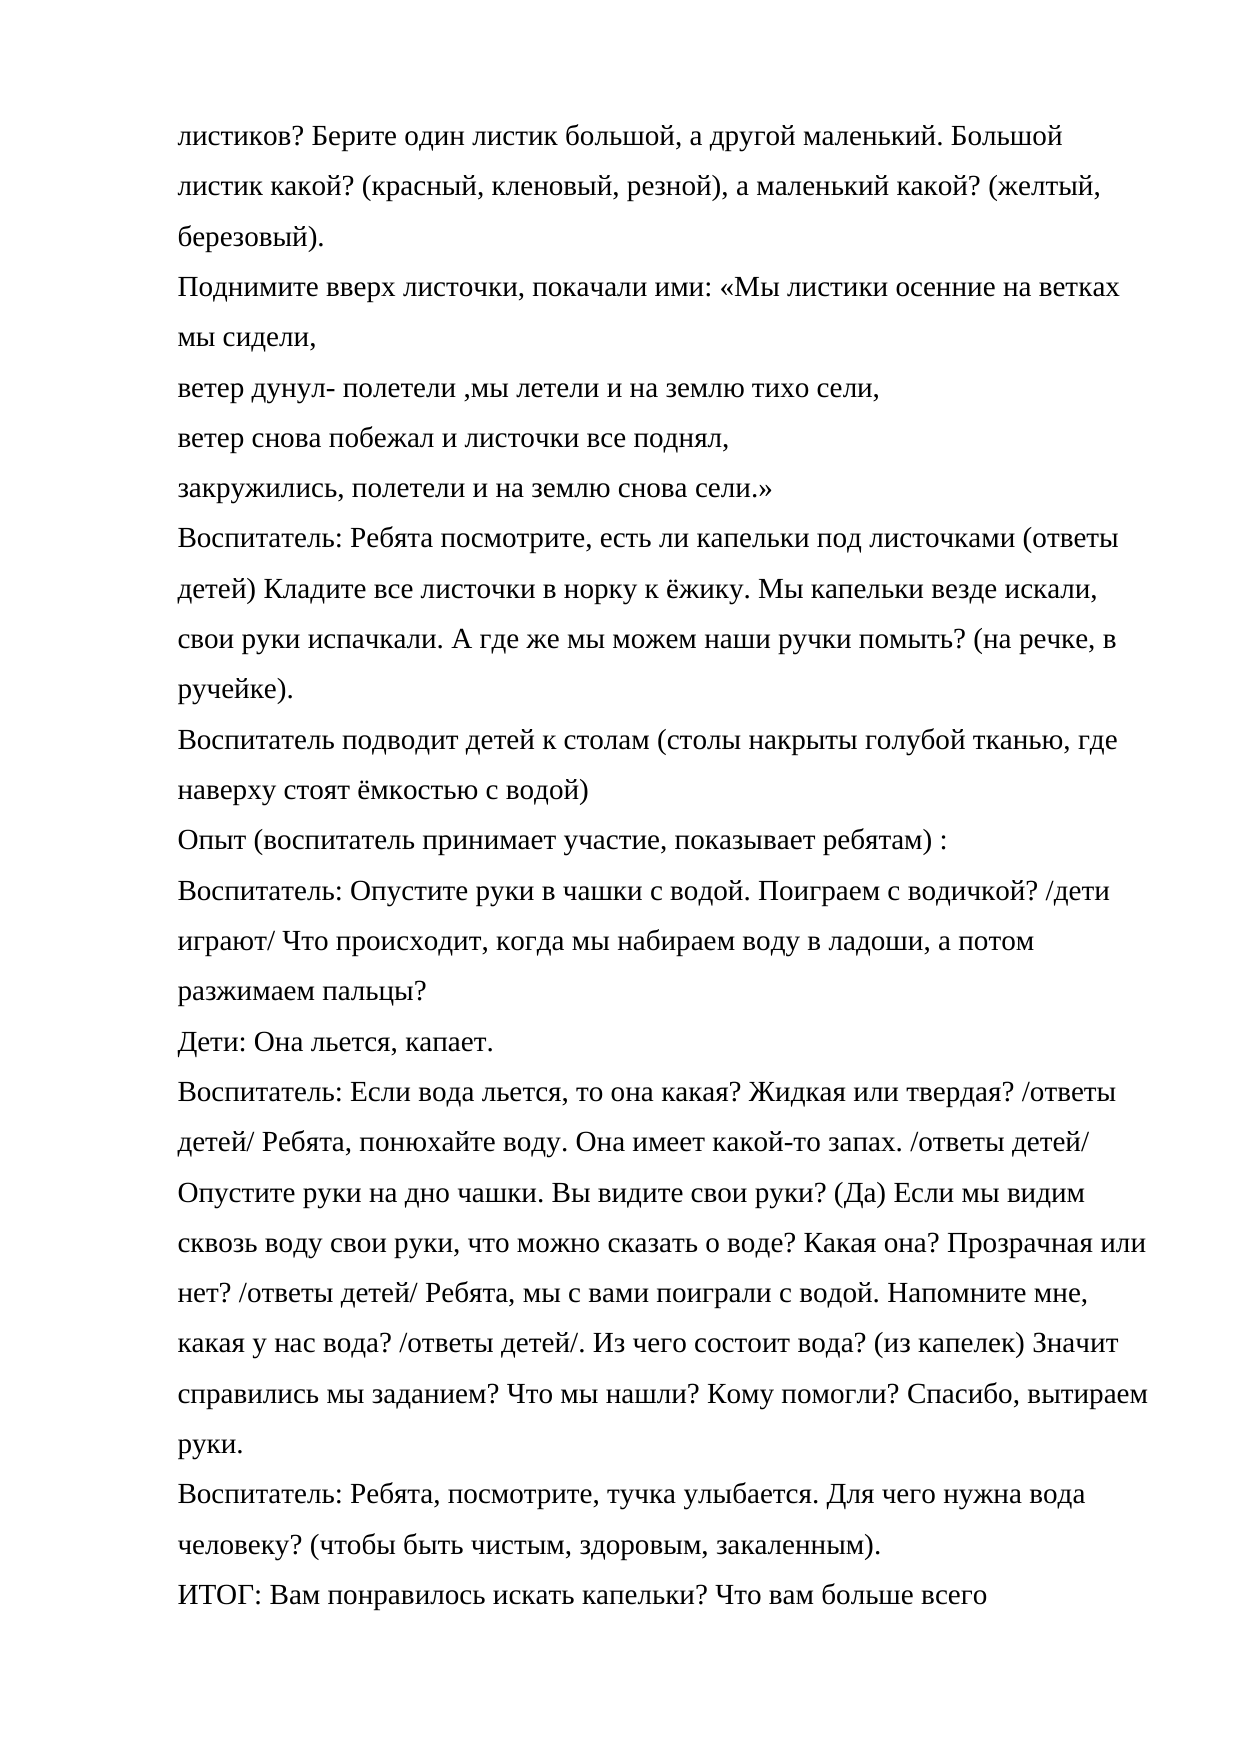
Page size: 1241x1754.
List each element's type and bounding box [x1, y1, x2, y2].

text [177, 118, 1152, 1460]
text [177, 1477, 1152, 1611]
